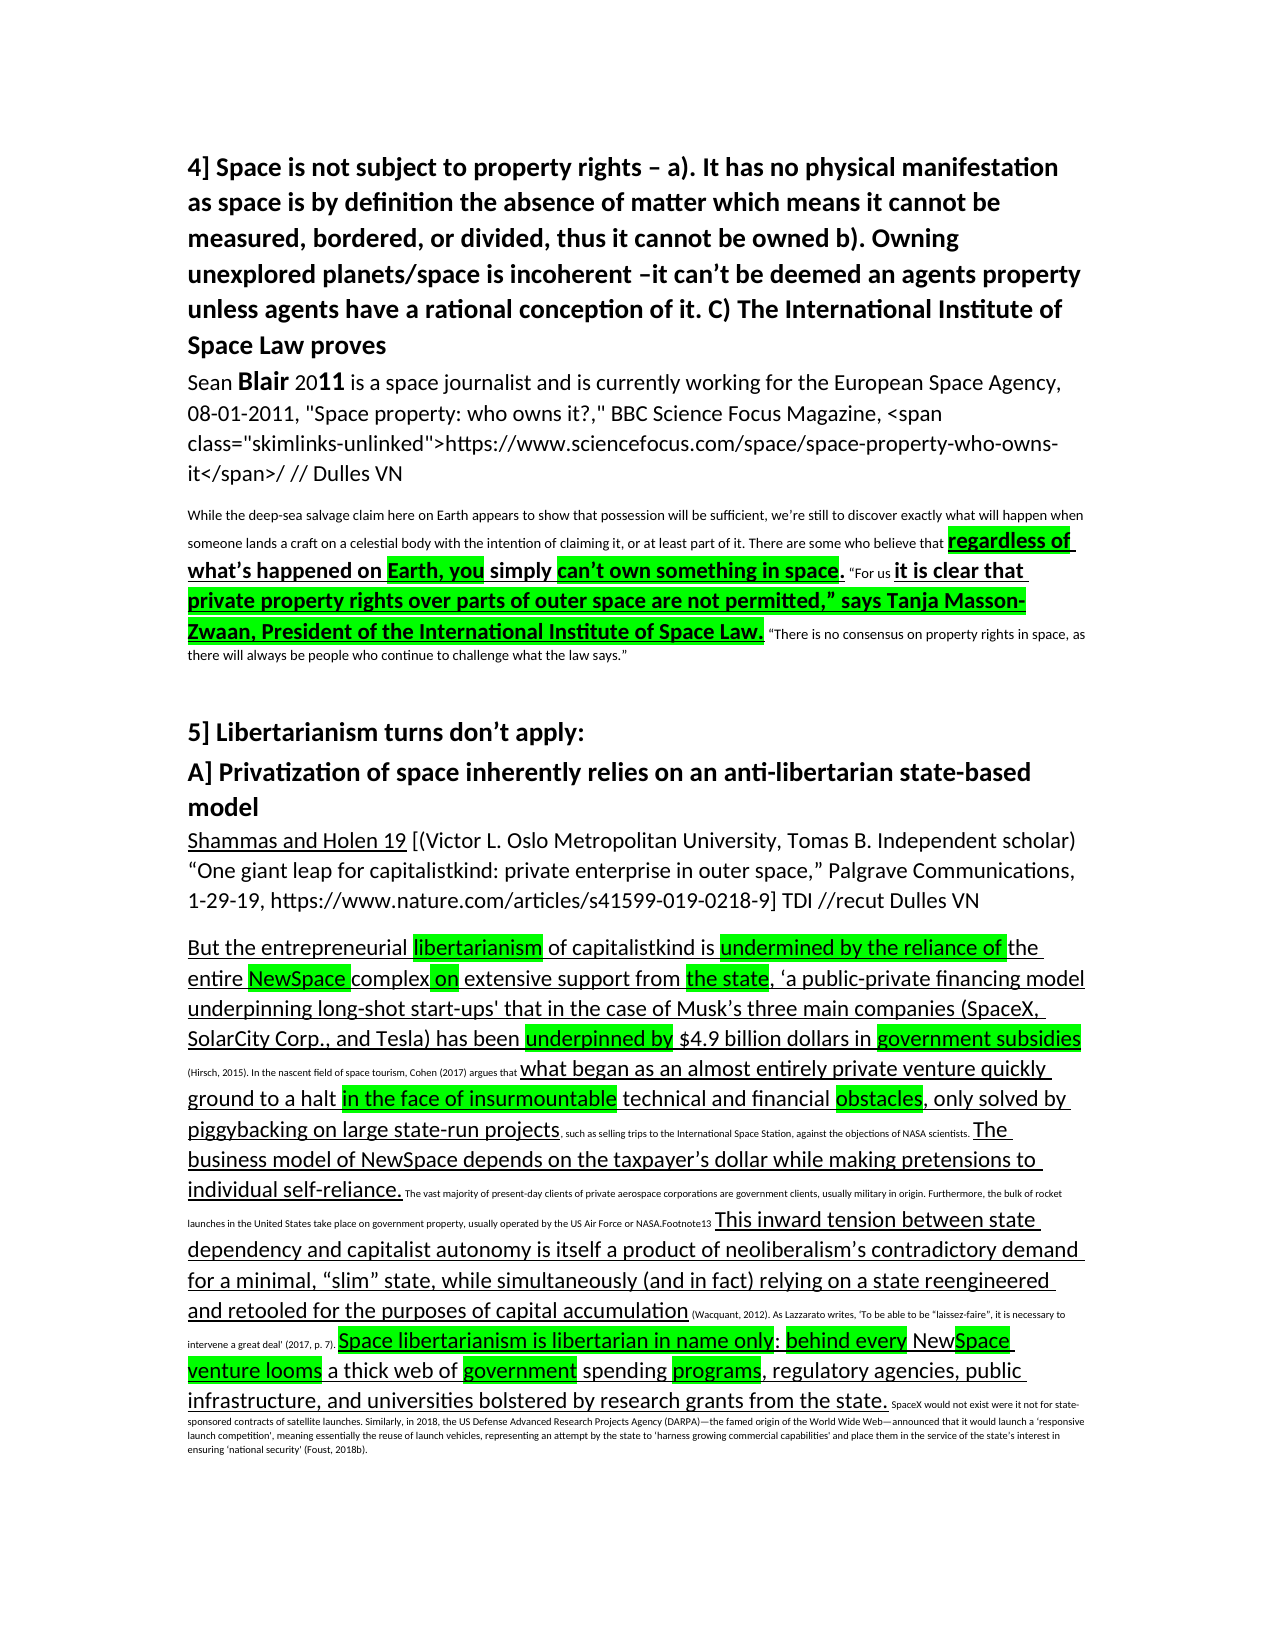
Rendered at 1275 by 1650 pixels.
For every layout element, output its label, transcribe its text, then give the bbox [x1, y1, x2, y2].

subtitle 5] Libertarianism turns don’t apply: [187, 715, 1087, 748]
text Sean Blair 2011 is a space journalist and is currently working for the European Space Agency, 08-01-2011, "Space property: who owns it?," BBC Science Focus Magazine, <span class="skimlinks-unlinked">https://www.sciencefocus.com/space/space-property-who-owns-it</span>/ // Dulles VN [187, 364, 1087, 487]
text But the entrepreneurial libertarianism of capitalistkind is undermined by the reliance of the entire NewSpace complex on extensive support from the state, ‘a public-private financing model underpinning long-shot start-ups' that in the case of Musk’s three main companies (SpaceX, SolarCity Corp., and Tesla) has been underpinned by $4.9 billion dollars in government subsidies (Hirsch, 2015). In the nascent field of space tourism, Cohen (2017) argues that what began as an almost entirely private venture quickly ground to a halt in the face of insurmountable technical and financial obstacles, only solved by piggybacking on large state-run projects, such as selling trips to the International Space Station, against the objections of NASA scientists. The business model of NewSpace depends on the taxpayer’s dollar while making pretensions to individual self-reliance. The vast majority of present-day clients of private aerospace corporations are government clients, usually military in origin. Furthermore, the bulk of rocket launches in the United States take place on government property, usually operated by the US Air Force or NASA.Footnote13 This inward tension between state dependency and capitalist autonomy is itself a product of neoliberalism’s contradictory demand for a minimal, “slim” state, while simultaneously (and in fact) relying on a state reengineered and retooled for the purposes of capital accumulation (Wacquant, 2012). As Lazzarato writes, ‘To be able to be “laissez-faire”, it is necessary to intervene a great deal' (2017, p. 7). Space libertarianism is libertarian in name only: behind every NewSpace venture looms a thick web of government spending programs, regulatory agencies, public infrastructure, and universities bolstered by research grants from the state. SpaceX would not exist were it not for state-sponsored contracts of satellite launches. Similarly, in 2018, the US Defense Advanced Research Projects Agency (DARPA)—the famed origin of the World Wide Web—announced that it would launch a ‘responsive launch competition', meaning essentially the reuse of launch vehicles, representing an attempt by the state to ‘harness growing commercial capabilities' and place them in the service of the state’s interest in ensuring ‘national security' (Foust, 2018b). [187, 933, 1087, 1456]
subtitle A] Privatization of space inherently relies on an anti-libertarian state-based model [187, 755, 1087, 824]
text Shammas and Holen 19 [(Victor L. Oslo Metropolitan University, Tomas B. Independent scholar) “One giant leap for capitalistkind: private enterprise in outer space,” Palgrave Communications, 1-29-19, https://www.nature.com/articles/s41599-019-0218-9] TDI //recut Dulles VN [187, 826, 1087, 915]
text While the deep-sea salvage claim here on Earth appears to show that possession will be sufficient, we’re still to discover exactly what will happen when someone lands a craft on a celestial body with the intention of claiming it, or at least part of it. There are some who believe that regardless of what’s happened on Earth, you simply can’t own something in space. “For us it is clear that private property rights over parts of outer space are not permitted,” says Tanja Masson-Zwaan, President of the International Institute of Space Law. “There is no consensus on property rights in space, as there will always be people who continue to challenge what the law says.” [187, 506, 1087, 664]
subtitle 4] Space is not subject to property rights – a). It has no physical manifestation as space is by definition the absence of matter which means it cannot be measured, bordered, or divided, thus it cannot be owned b). Owning unexplored planets/space is incoherent –it can’t be deemed an agents property unless agents have a rational conception of it. C) The International Institute of Space Law proves [187, 150, 1087, 361]
